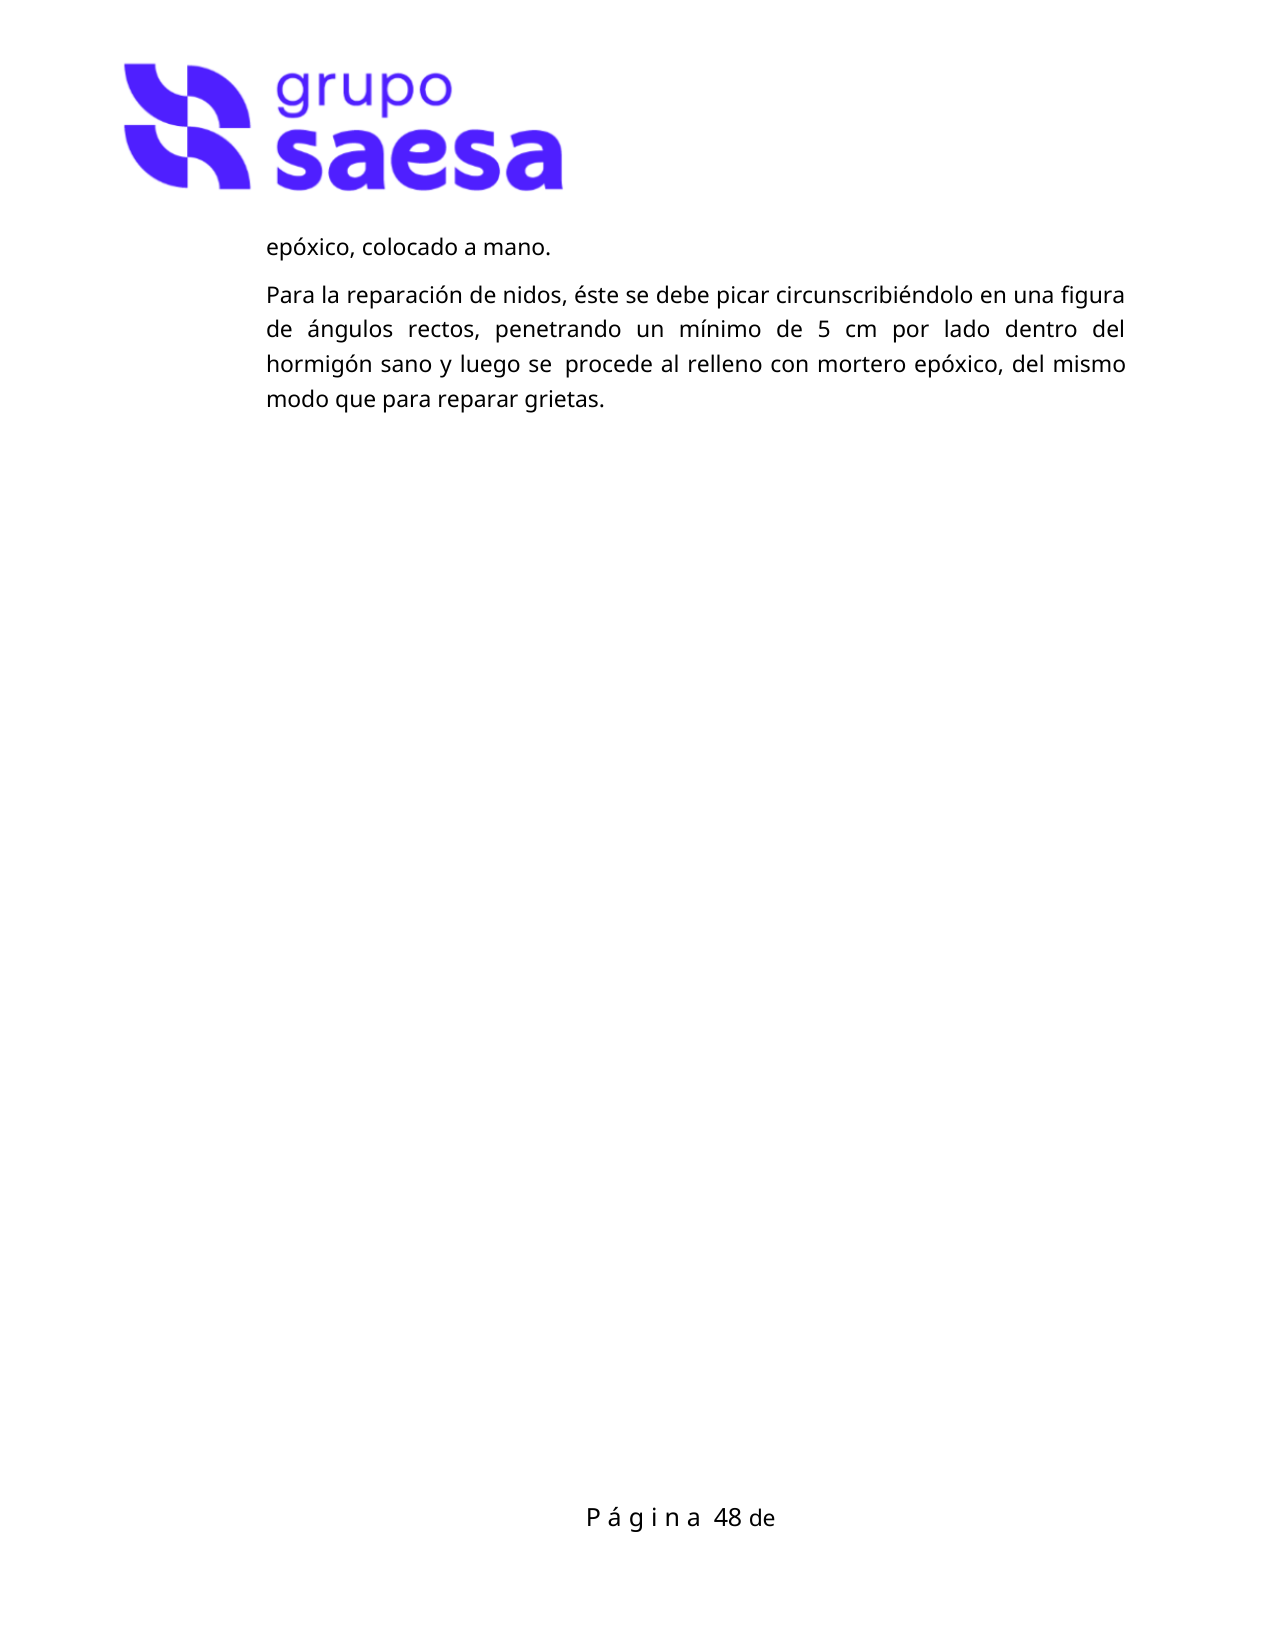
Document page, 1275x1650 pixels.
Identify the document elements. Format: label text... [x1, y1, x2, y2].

text Para la reparación de nidos, éste se debe picar circunscribiéndolo en una figura de ángulos rectos, penetrando un mínimo de 5 cm por lado dentro del hormigón sano y luego se procede al relleno con mortero epóxico, del mismo modo que para reparar grietas. [266, 279, 1127, 414]
picture [112, 54, 569, 195]
